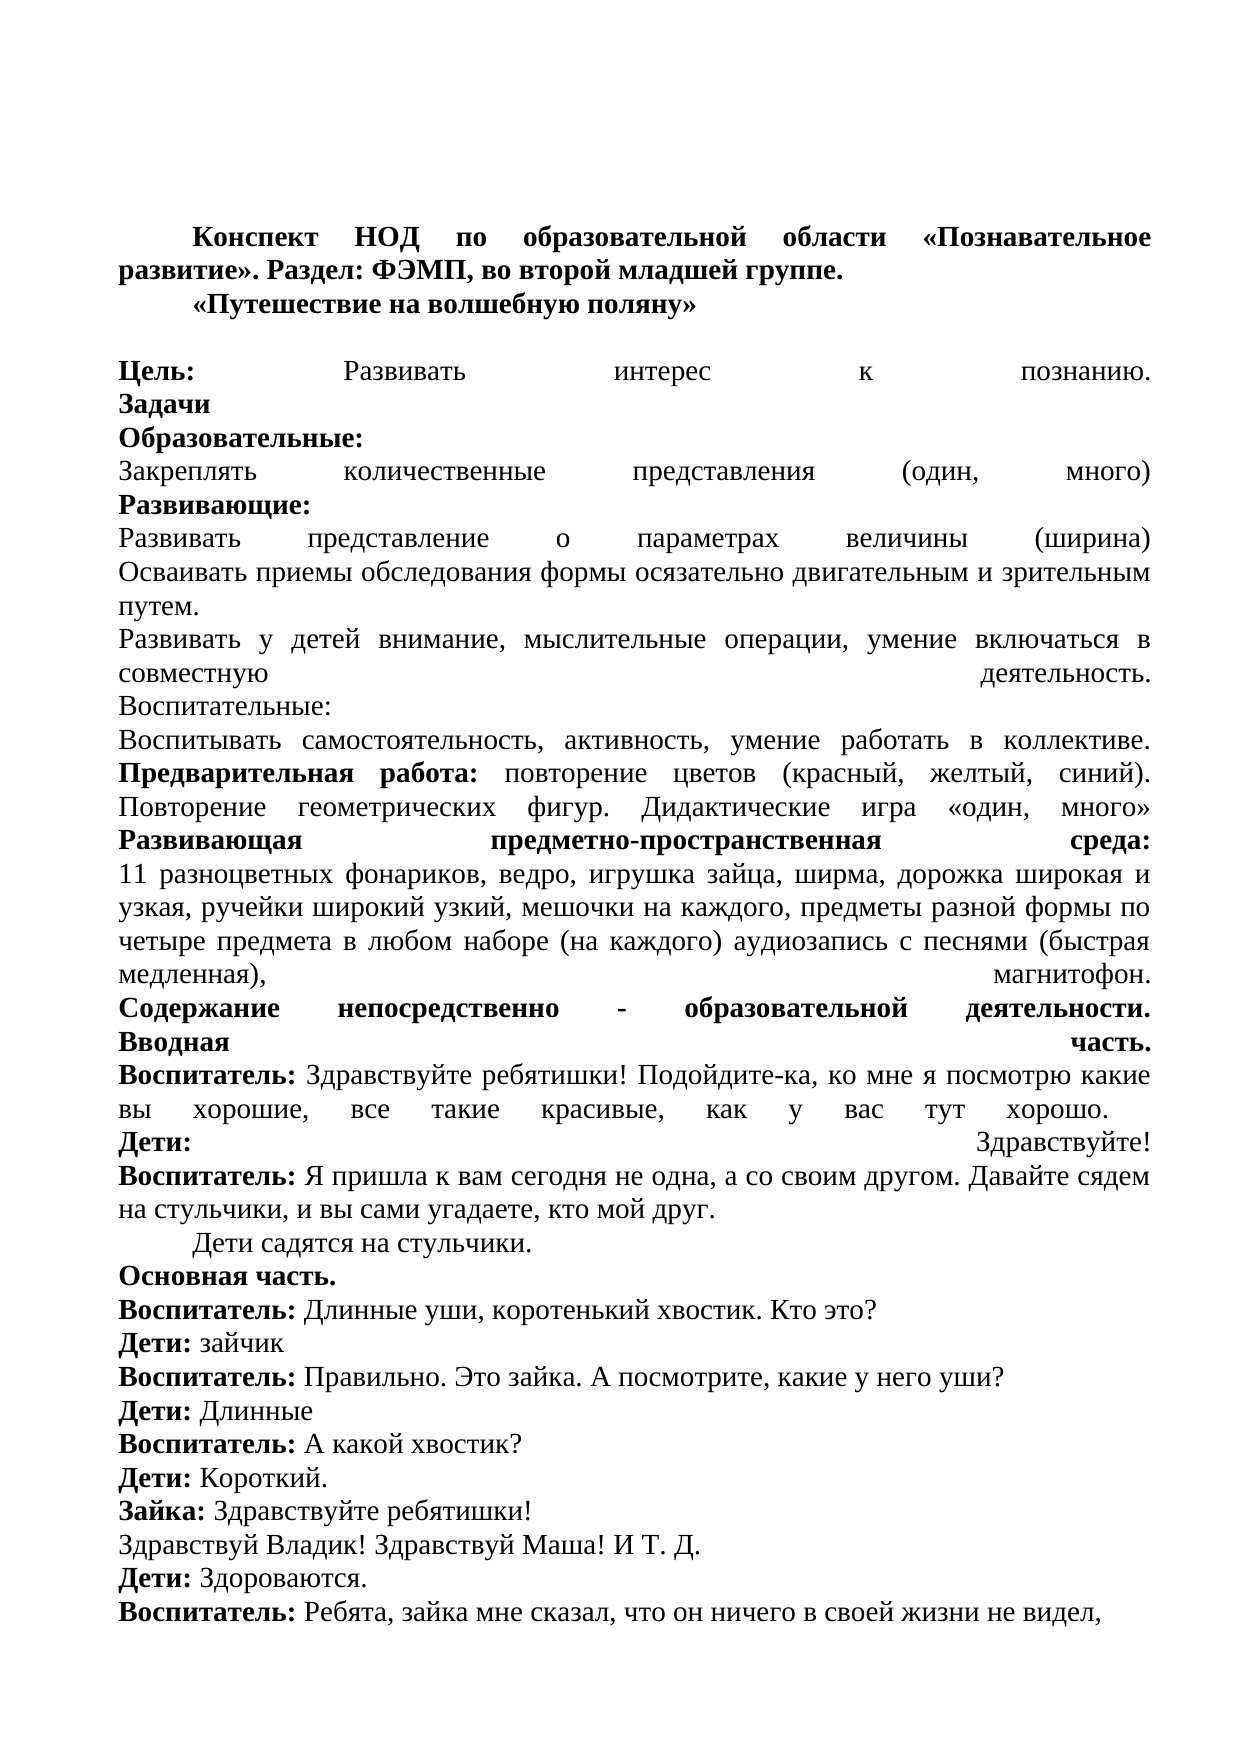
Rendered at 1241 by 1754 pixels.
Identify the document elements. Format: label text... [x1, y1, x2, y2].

text «Путешествие на волшебную поляну» [118, 286, 1152, 319]
text Цель: Развивать интерес к познанию. Задачи Образовательные: Закреплять количественные представления (один, много) Развивающие: Развивать представление о параметрах величины (ширина) Осваивать приемы обследования формы осязательно двигательным и зрительным путем. Развивать у детей внимание, мыслительные операции, умение включаться в совместную деятельность. Воспитательные: Воспитывать самостоятельность, активность, умение работать в коллективе. Предварительная работа: повторение цветов (красный, желтый, синий). Повторение геометрических фигур. Дидактические игра «один, много» Развивающая предметно-пространственная среда: 11 разноцветных фонариков, ведро, игрушка зайца, ширма, дорожка широкая и узкая, ручейки широкий узкий, мешочки на каждого, предметы разной формы по четыре предмета в любом наборе (на каждого) аудиозапись с песнями (быстрая медленная), магнитофон. Содержание непосредственно - образовательной деятельности. Вводная часть. Воспитатель: Здравствуйте ребятишки! Подойдите-ка, ко мне я посмотрю какие вы хорошие, все такие красивые, как у вас тут хорошо. Дети: Здравствуйте! Воспитатель: Я пришла к вам сегодня не одна, а со своим другом. Давайте сядем на стульчики, и вы сами угадаете, кто мой друг. [118, 319, 1152, 1225]
text Конспект НОД по образовательной области «Познавательное развитие». Раздел: ФЭМП, во второй младшей группе. [118, 219, 1152, 286]
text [118, 1225, 1152, 1627]
